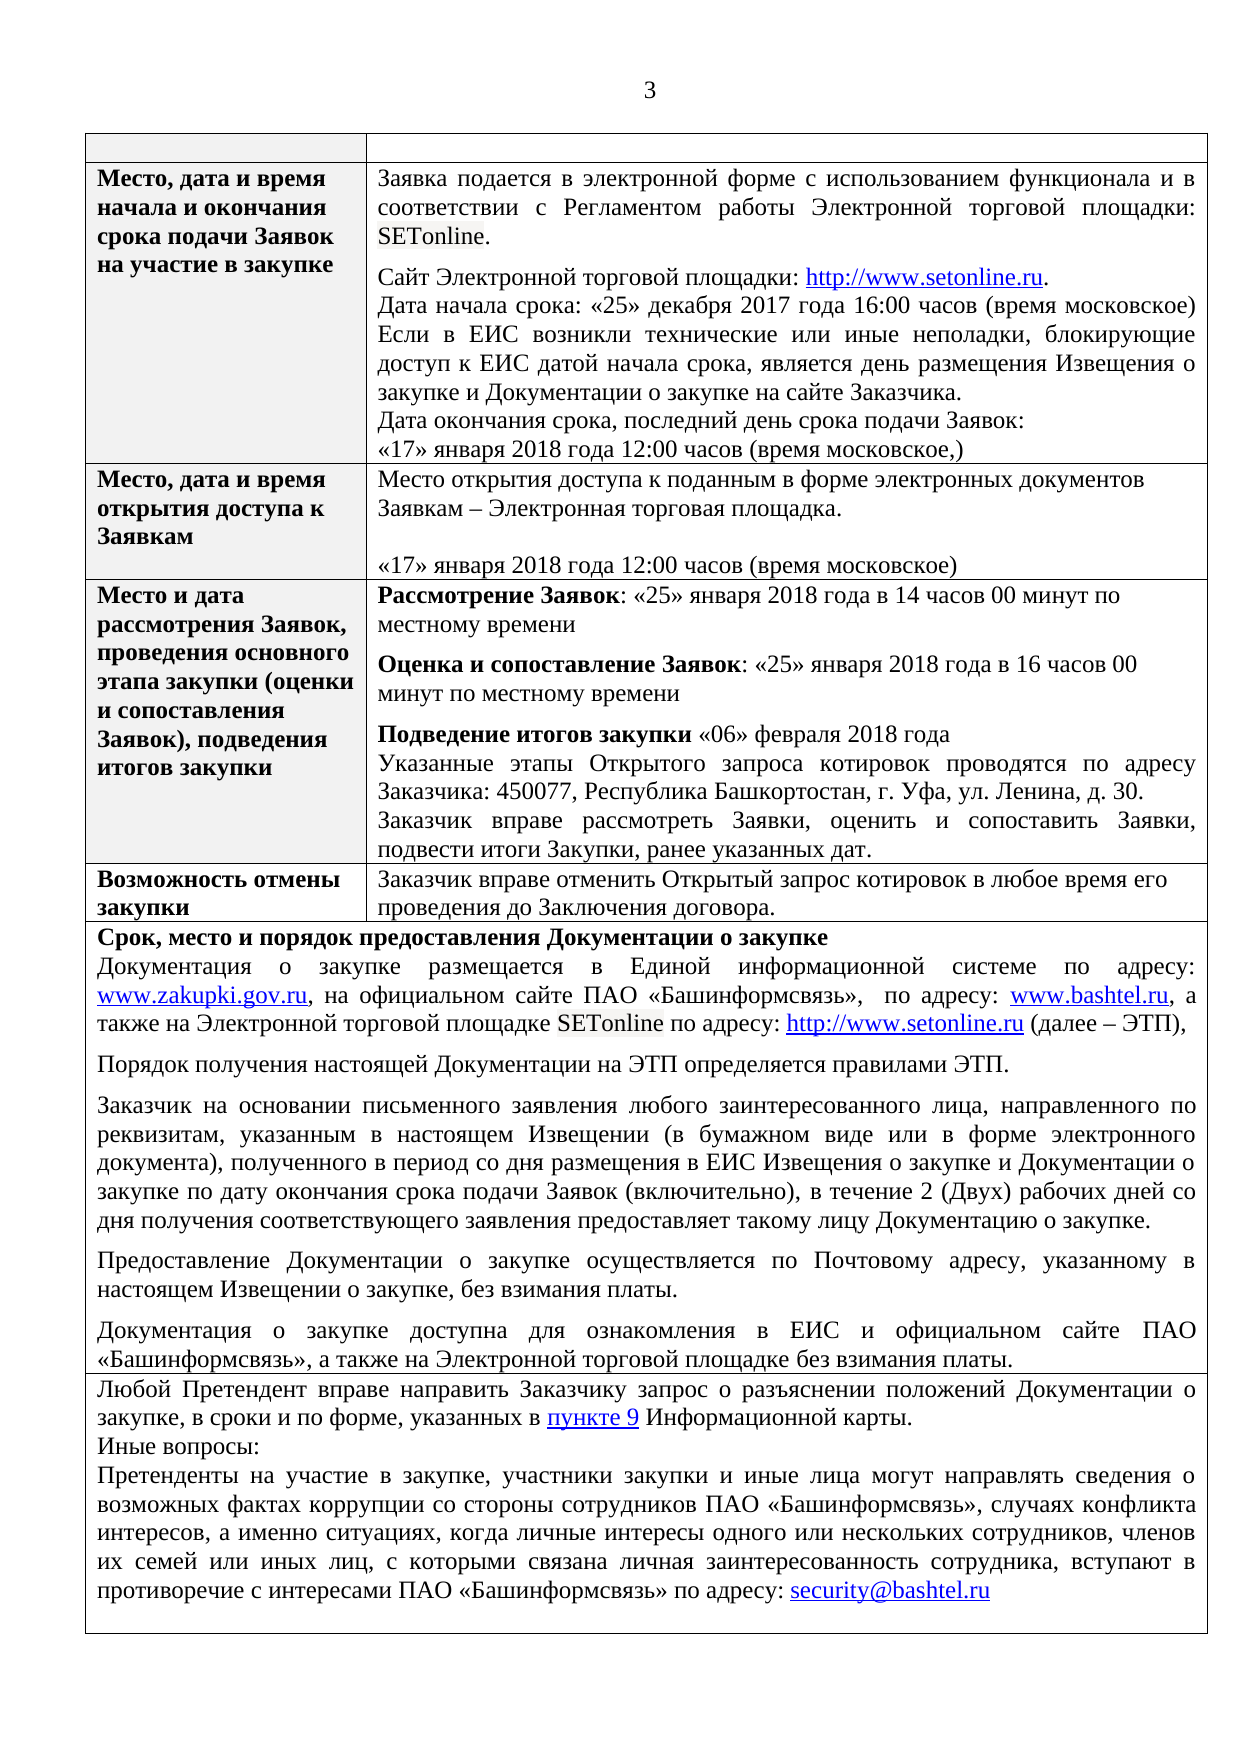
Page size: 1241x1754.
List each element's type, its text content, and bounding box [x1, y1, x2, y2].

table_cell Место открытия доступа к поданным в форме электронных документов Заявкам – Электронная торговая площадка. «17» января 2018 года 12:00 часов (время московское) [367, 464, 1207, 579]
table_cell Срок, место и порядок предоставления Документации о закупке Документация о закупке размещается в Единой информационной системе по адресу: www.zakupki.gov.ru, на официальном сайте ПАО «Башинформсвязь», по адресу: www.bashtel.ru, а также на Электронной торговой площадке SETonline по адресу: http://www.setonline.ru (далее – ЭТП), Порядок получения настоящей Документации на ЭТП определяется правилами ЭТП. Заказчик на основании письменного заявления любого заинтересованного лица, направленного по реквизитам, указанным в настоящем Извещении (в бумажном виде или в форме электронного документа), полученного в период со дня размещения в ЕИС Извещения о закупке и Документации о закупке по дату окончания срока подачи Заявок (включительно), в течение 2 (Двух) рабочих дней со дня получения соответствующего заявления предоставляет такому лицу Документацию о закупке. Предоставление Документации о закупке осуществляется по Почтовому адресу, указанному в настоящем Извещении о закупке, без взимания платы. Документация о закупке доступна для ознакомления в ЕИС и официальном сайте ПАО «Башинформсвязь», а также на Электронной торговой площадке без взимания платы. [86, 922, 1207, 1373]
table_cell Рассмотрение Заявок: «25» января 2018 года в 14 часов 00 минут по местному времени Оценка и сопоставление Заявок: «25» января 2018 года в 16 часов 00 минут по местному времени Подведение итогов закупки «06» февраля 2018 года Указанные этапы Открытого запроса котировок проводятся по адресу Заказчика: 450077, Республика Башкортостан, г. Уфа, ул. Ленина, д. 30. Заказчик вправе рассмотреть Заявки, оценить и сопоставить Заявки, подвести итоги Закупки, ранее указанных дат. [367, 580, 1207, 863]
table_cell Место и дата рассмотрения Заявок, проведения основного этапа закупки (оценки и сопоставления Заявок), подведения итогов закупки [86, 580, 366, 863]
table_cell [86, 134, 366, 162]
table_cell Заявка подается в электронной форме с использованием функционала и в соответствии с Регламентом работы Электронной торговой площадки: SETonline. Сайт Электронной торговой площадки: http://www.setonline.ru. Дата начала срока: «25» декабря 2017 года 16:00 часов (время московское) Если в ЕИС возникли технические или иные неполадки, блокирующие доступ к ЕИС датой начала срока, является день размещения Извещения о закупке и Документации о закупке на сайте Заказчика. Дата окончания срока, последний день срока подачи Заявок: «17» января 2018 года 12:00 часов (время московское,) [367, 163, 1207, 463]
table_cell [367, 134, 1207, 162]
table_cell Заказчик вправе отменить Открытый запрос котировок в любое время его проведения до Заключения договора. [367, 864, 1207, 921]
table_cell Любой Претендент вправе направить Заказчику запрос о разъяснении положений Документации о закупке, в сроки и по форме, указанных в пункте 9 Информационной карты. Иные вопросы: Претенденты на участие в закупке, участники закупки и иные лица могут направлять сведения о возможных фактах коррупции со стороны сотрудников ПАО «Башинформсвязь», случаях конфликта интересов, а именно ситуациях, когда личные интересы одного или нескольких сотрудников, членов их семей или иных лиц, с которыми связана личная заинтересованность сотрудника, вступают в противоречие с интересами ПАО «Башинформсвязь» по адресу: security@bashtel.ru [86, 1374, 1207, 1632]
table_cell Возможность отмены закупки [86, 864, 366, 921]
table_cell Место, дата и время начала и окончания срока подачи Заявок на участие в закупке [86, 163, 366, 463]
table_cell Место, дата и время открытия доступа к Заявкам [86, 464, 366, 579]
